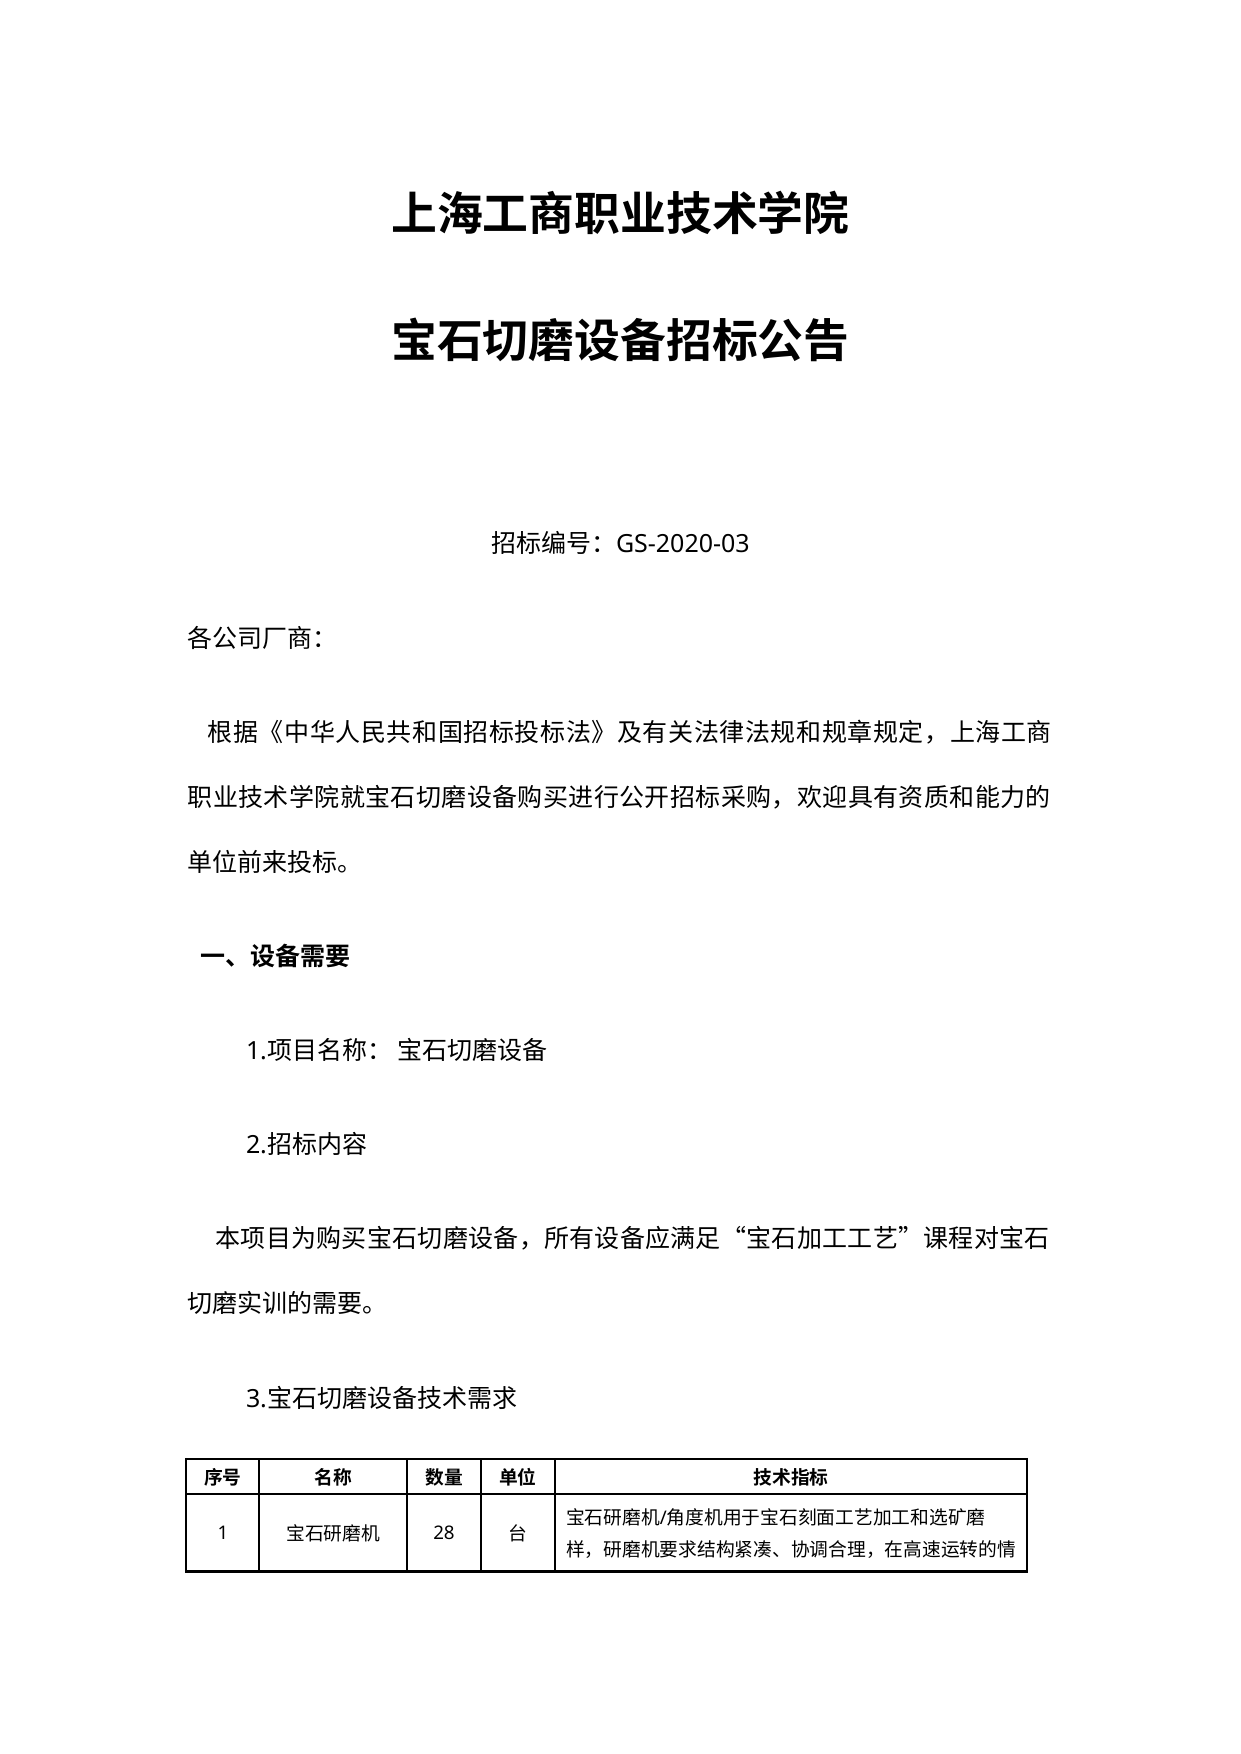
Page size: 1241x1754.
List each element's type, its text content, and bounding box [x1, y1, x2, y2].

table_cell 宝石研磨机 [260, 1495, 406, 1570]
text 根据《中华人民共和国招标投标法》及有关法律法规和规章规定，上海工商职业技术学院就宝石切磨设备购买进行公开招标采购，欢迎具有资质和能力的单位前来投标。 [187, 698, 1053, 893]
text 招标编号：GS-2020-03 [187, 509, 1053, 574]
text 宝石切磨设备招标公告 [187, 289, 1053, 386]
text 3.宝石切磨设备技术需求 [187, 1364, 1053, 1429]
text 本项目为购买宝石切磨设备，所有设备应满足“宝石加工工艺”课程对宝石切磨实训的需要。 [187, 1204, 1053, 1334]
table_header 名称 [260, 1460, 406, 1492]
table_header 技术指标 [556, 1460, 1026, 1492]
text 一、设备需要 [187, 922, 1053, 987]
table_header 单位 [482, 1460, 554, 1492]
table_cell 台 [482, 1495, 554, 1570]
table_header 数量 [408, 1460, 480, 1492]
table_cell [556, 1495, 1026, 1570]
text 2.招标内容 [187, 1110, 1053, 1175]
text 各公司厂商： [187, 604, 1053, 669]
text 上海工商职业技术学院 [187, 162, 1053, 259]
table_header 序号 [187, 1460, 258, 1492]
table_cell 1 [187, 1495, 258, 1570]
table_cell 28 [408, 1495, 480, 1570]
text 1.项目名称： 宝石切磨设备 [187, 1016, 1053, 1081]
